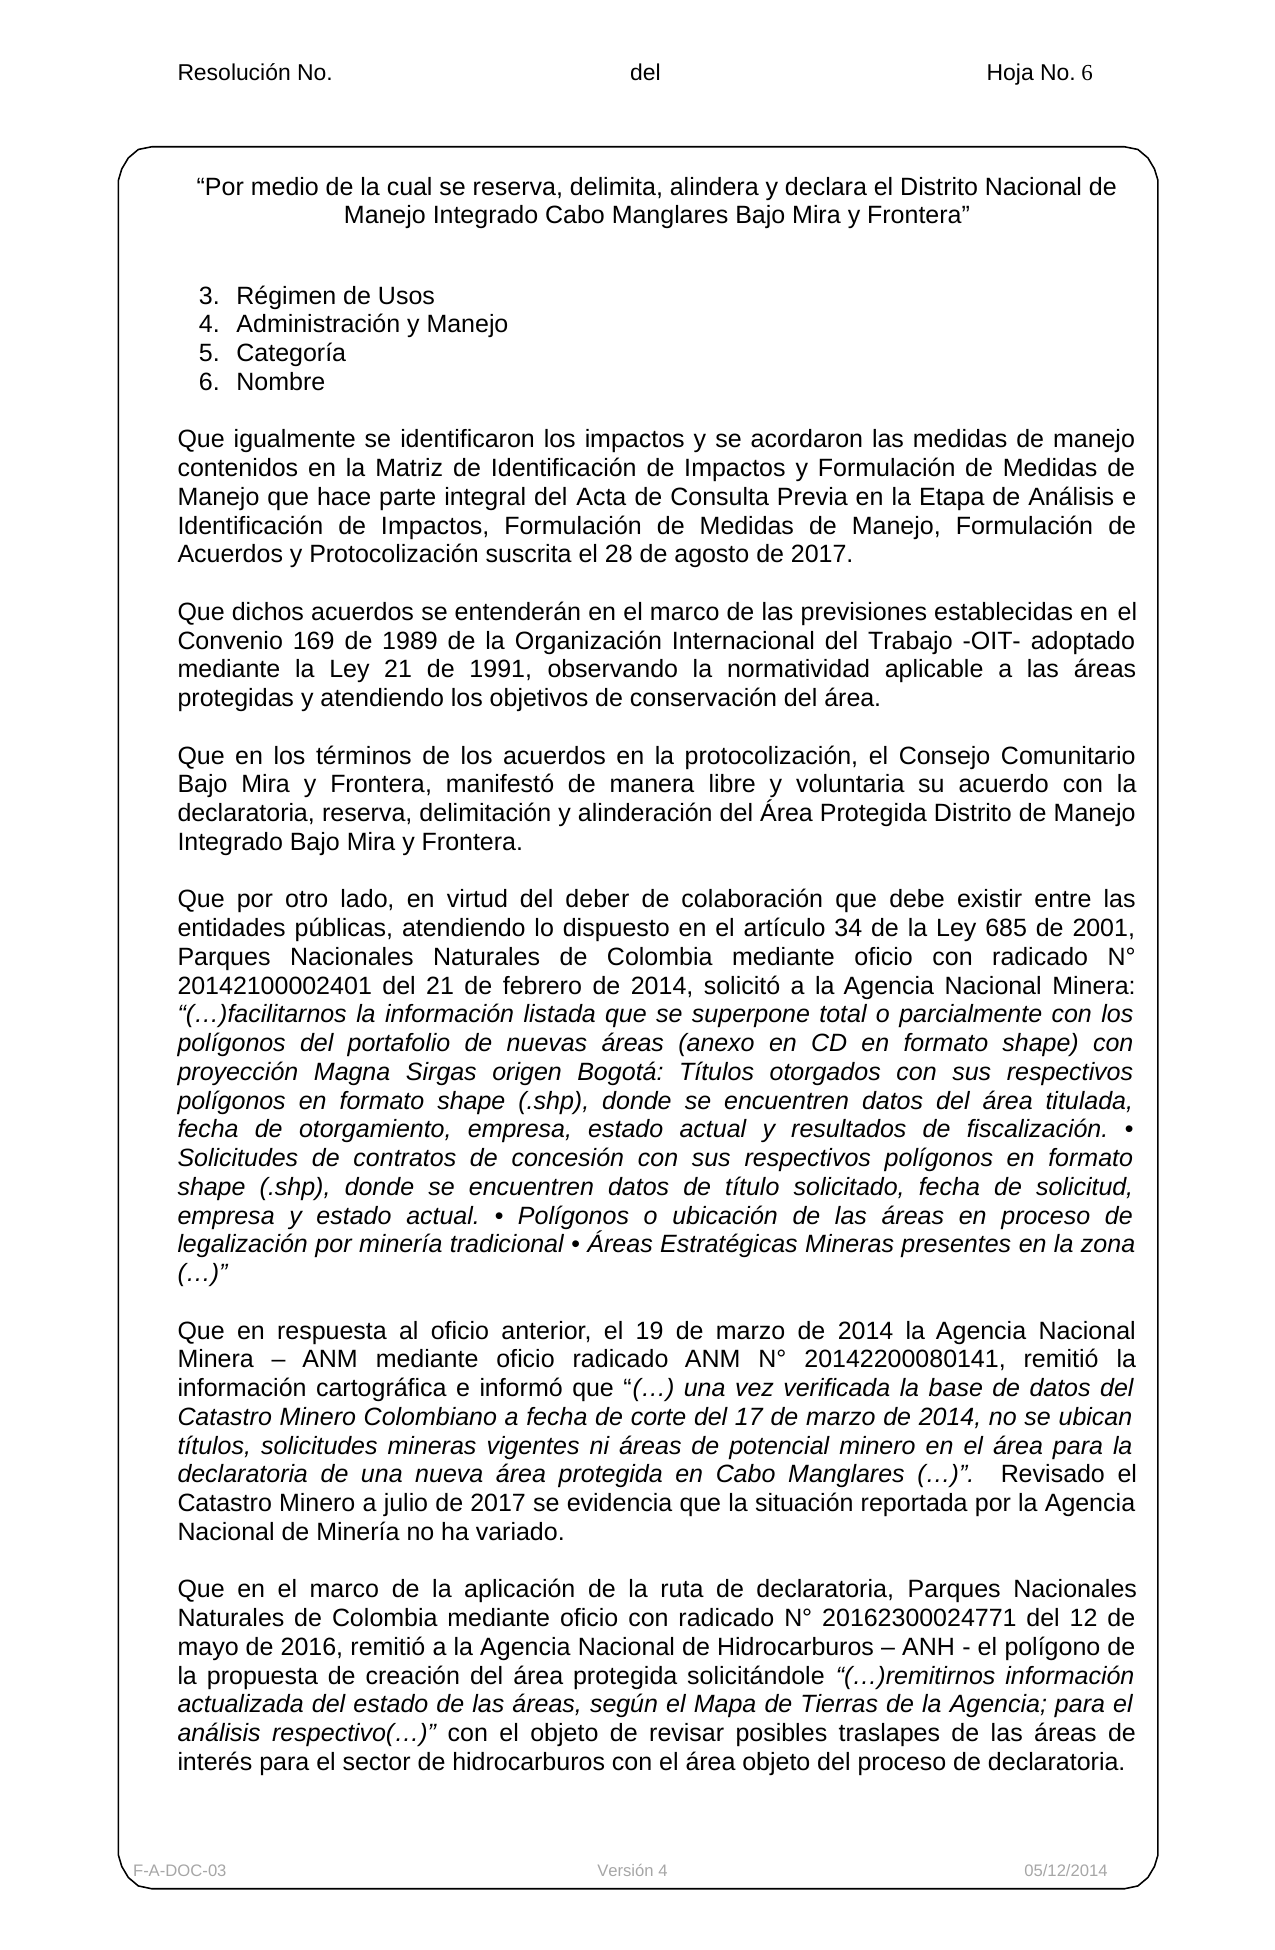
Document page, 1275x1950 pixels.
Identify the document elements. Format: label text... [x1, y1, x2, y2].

text Que por otro lado, en virtud del deber de colaboración que debe existir entre las entidades públicas, atendiendo lo dispuesto en el artículo 34 de la Ley 685 de 2001, Parques Nacionales Naturales de Colombia mediante oficio con radicado N° 20142100002401 del 21 de febrero de 2014, solicitó a la Agencia Nacional Minera: “(…)facilitarnos la información listada que se superpone total o parcialmente con los polígonos del portafolio de nuevas áreas (anexo en CD en formato shape) con proyección Magna Sirgas origen Bogotá: Títulos otorgados con sus respectivos polígonos en formato shape (.shp), donde se encuentren datos del área titulada, fecha de otorgamiento, empresa, estado actual y resultados de fiscalización. • Solicitudes de contratos de concesión con sus respectivos polígonos en formato shape (.shp), donde se encuentren datos de título solicitado, fecha de solicitud, empresa y estado actual. • Polígonos o ubicación de las áreas en proceso de legalización por minería tradicional • Áreas Estratégicas Mineras presentes en la zona (…)” [177, 884, 1137, 1287]
list Administración y Manejo [199, 309, 1078, 338]
text Que en los términos de los acuerdos en la protocolización, el Consejo Comunitario Bajo Mira y Frontera, manifestó de manera libre y voluntaria su acuerdo con la declaratoria, reserva, delimitación y alinderación del Área Protegida Distrito de Manejo Integrado Bajo Mira y Frontera. [177, 741, 1137, 856]
text Que igualmente se identificaron los impactos y se acordaron las medidas de manejo contenidos en la Matriz de Identificación de Impactos y Formulación de Medidas de Manejo que hace parte integral del Acta de Consulta Previa en la Etapa de Análisis e Identificación de Impactos, Formulación de Medidas de Manejo, Formulación de Acuerdos y Protocolización suscrita el 28 de agosto de 2017. [177, 424, 1137, 568]
text Que en el marco de la aplicación de la ruta de declaratoria, Parques Nacionales Naturales de Colombia mediante oficio con radicado N° 20162300024771 del 12 de mayo de 2016, remitió a la Agencia Nacional de Hidrocarburos – ANH - el polígono de la propuesta de creación del área protegida solicitándole “(…)remitirnos información actualizada del estado de las áreas, según el Mapa de Tierras de la Agencia; para el análisis respectivo(…)” con el objeto de revisar posibles traslapes de las áreas de interés para el sector de hidrocarburos con el área objeto del proceso de declaratoria. [177, 1574, 1137, 1776]
text Que en respuesta al oficio anterior, el 19 de marzo de 2014 la Agencia Nacional Minera – ANM mediante oficio radicado ANM N° 20142200080141, remitió la información cartográfica e informó que “(…) una vez verificada la base de datos del Catastro Minero Colombiano a fecha de corte del 17 de marzo de 2014, no se ubican títulos, solicitudes mineras vigentes ni áreas de potencial minero en el área para la declaratoria de una nueva área protegida en Cabo Manglares (…)”. Revisado el Catastro Minero a julio de 2017 se evidencia que la situación reportada por la Agencia Nacional de Minería no ha variado. [177, 1316, 1137, 1546]
list Nombre [199, 367, 1078, 396]
text Que dichos acuerdos se entenderán en el marco de las previsiones establecidas en el Convenio 169 de 1989 de la Organización Internacional del Trabajo -OIT- adoptado mediante la Ley 21 de 1991, observando la normatividad aplicable a las áreas protegidas y atendiendo los objetivos de conservación del área. [177, 597, 1137, 712]
list Régimen de Usos [199, 281, 1078, 309]
list Categoría [199, 338, 1078, 367]
